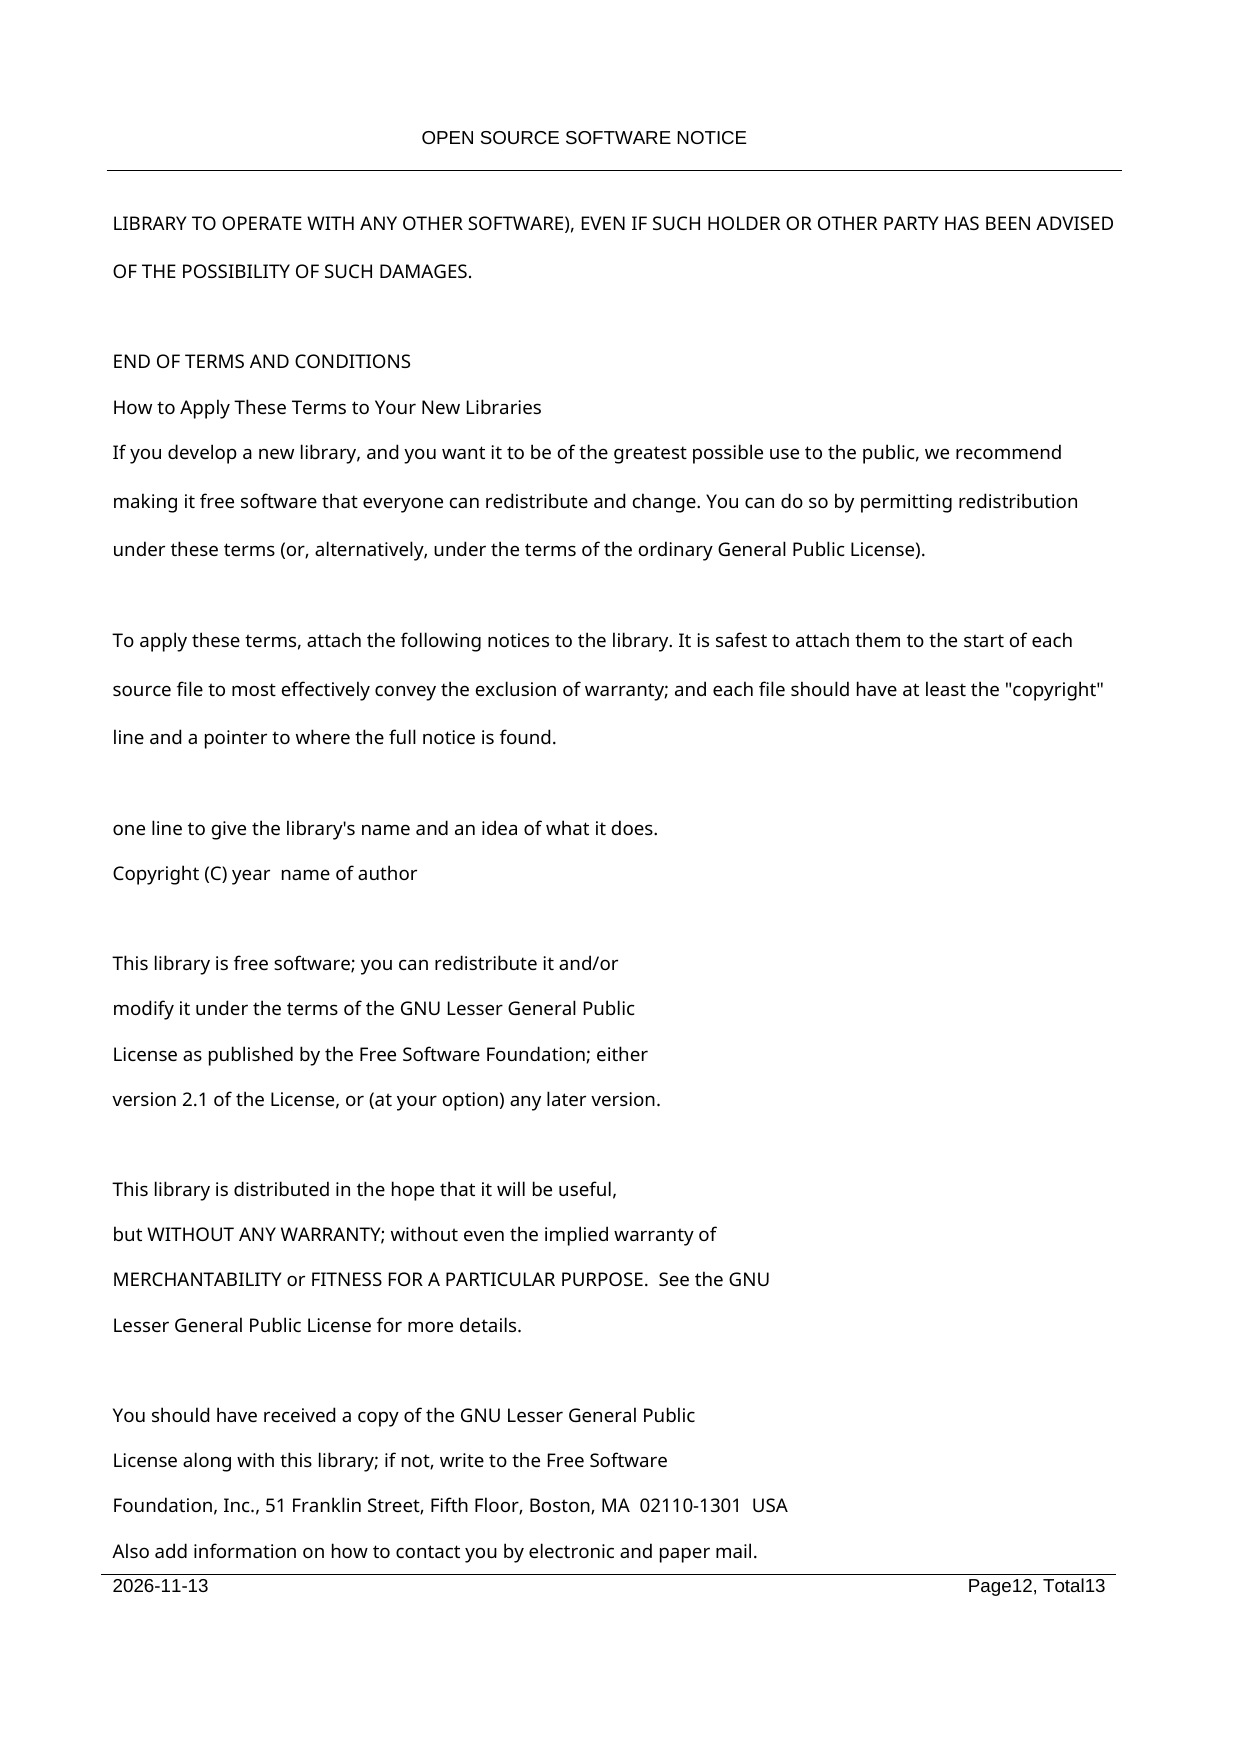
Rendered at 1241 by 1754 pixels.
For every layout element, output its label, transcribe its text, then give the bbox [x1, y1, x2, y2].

text License along with this library; if not, write to the Free Software [112, 1444, 1128, 1477]
text version 2.1 of the License, or (at your option) any later version. [112, 1083, 1128, 1115]
text License as published by the Free Software Foundation; either [112, 1037, 1128, 1070]
text END OF TERMS AND CONDITIONS [112, 345, 1128, 378]
text This library is distributed in the hope that it will be useful, [112, 1173, 1128, 1205]
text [112, 206, 1128, 288]
text Also add information on how to contact you by electronic and paper mail. [112, 1534, 1128, 1567]
text but WITHOUT ANY WARRANTY; without even the implied warranty of [112, 1218, 1128, 1251]
text Lesser General Public License for more details. [112, 1308, 1128, 1341]
text You should have received a copy of the GNU Lesser General Public [112, 1399, 1128, 1431]
text Foundation, Inc., 51 Franklin Street, Fifth Floor, Boston, MA 02110-1301 USA [112, 1489, 1128, 1522]
text Copyright (C) year name of author [112, 857, 1128, 889]
text modify it under the terms of the GNU Lesser General Public [112, 992, 1128, 1025]
text If you develop a new library, and you want it to be of the greatest possible use to the public, we recommend making it free software that everyone can redistribute and change. You can do so by permitting redistribution under these terms (or, alternatively, under the terms of the ordinary General Public License). [112, 436, 1128, 566]
text one line to give the library's name and an idea of what it does. [112, 811, 1128, 844]
text MERCHANTABILITY or FITNESS FOR A PARTICULAR PURPOSE. See the GNU [112, 1263, 1128, 1296]
text To apply these terms, attach the following notices to the library. It is safest to attach them to the start of each source file to most effectively convey the exclusion of warranty; and each file should have at least the "copyright" line and a pointer to where the full notice is found. [112, 624, 1128, 754]
text How to Apply These Terms to Your New Libraries [112, 391, 1128, 423]
text This library is free software; you can redistribute it and/or [112, 947, 1128, 979]
